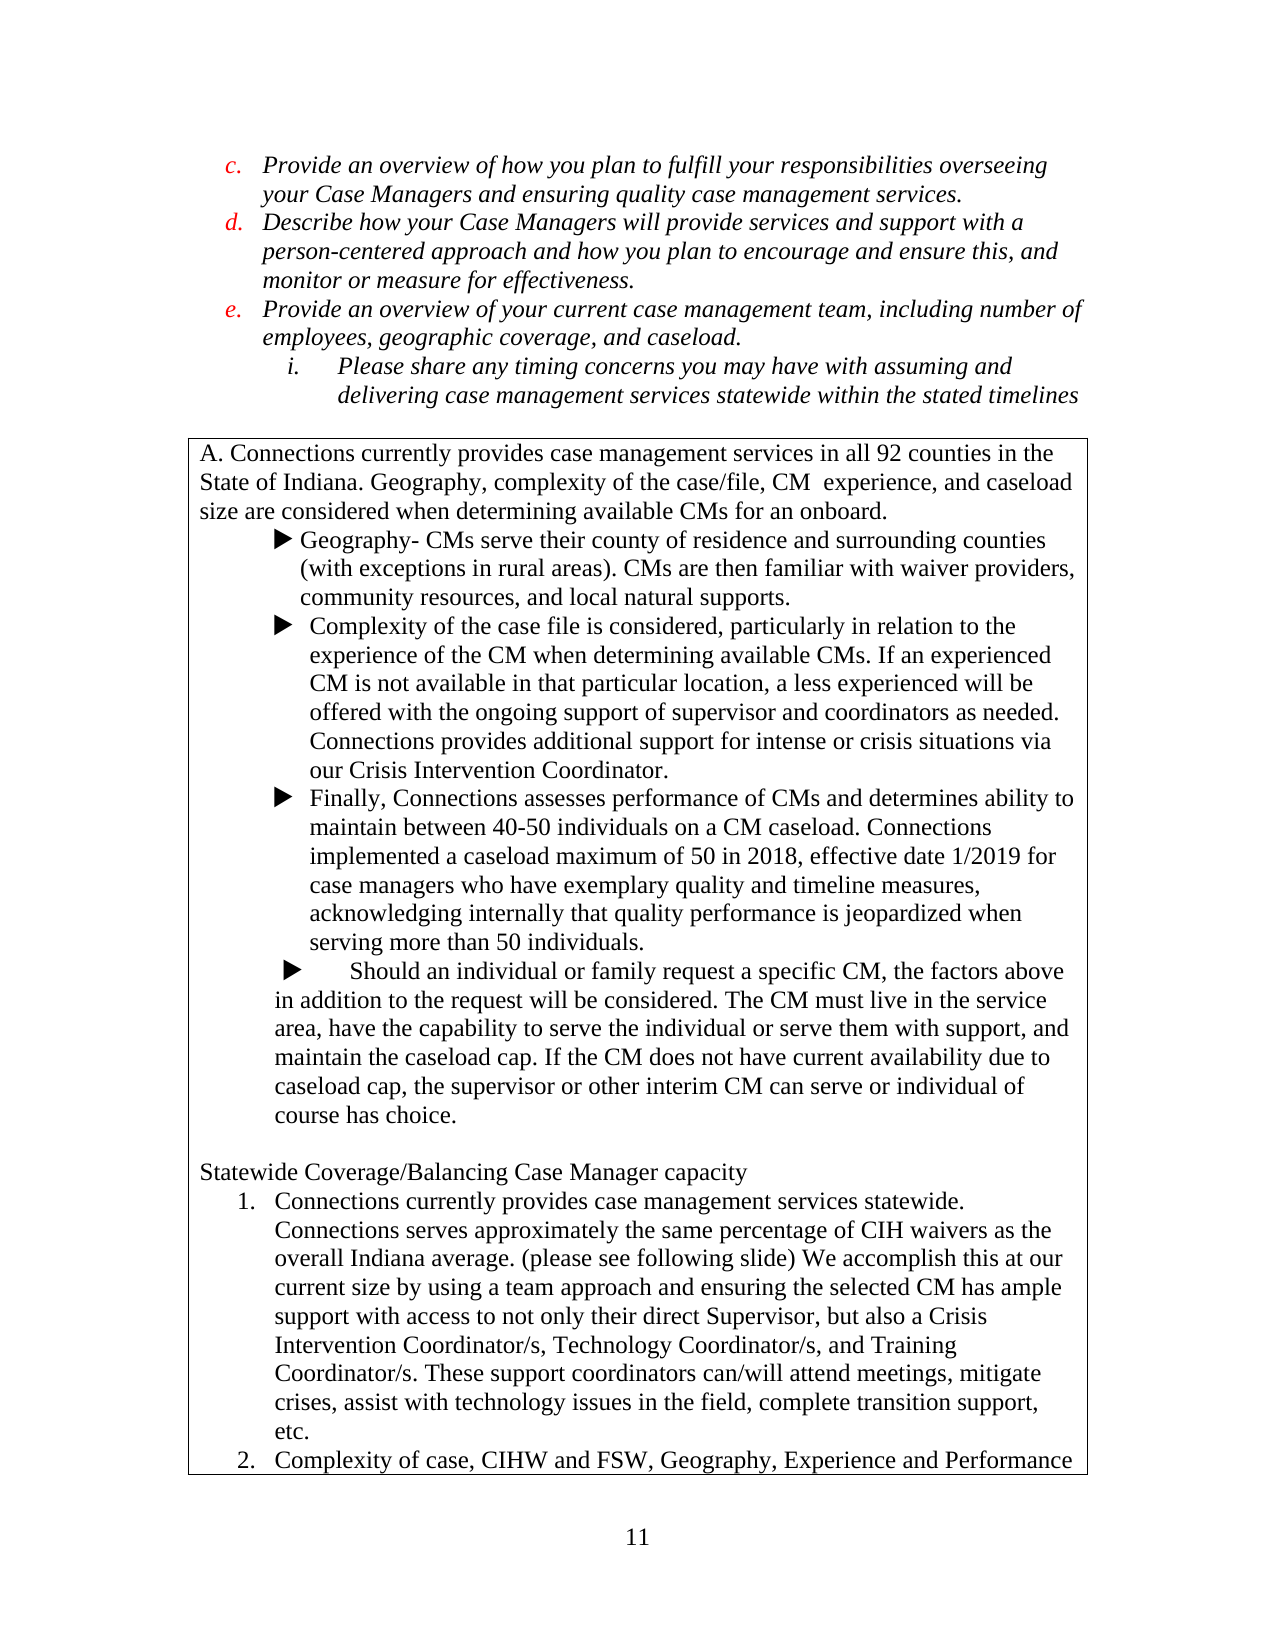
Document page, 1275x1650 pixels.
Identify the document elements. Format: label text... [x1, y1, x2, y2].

list Please share any timing concerns you may have with assuming and delivering case management services statewide within the stated timelines [300, 351, 1087, 409]
list Provide an overview of how you plan to fulfill your responsibilities overseeing your Case Managers and ensuring quality case management services. [225, 150, 1087, 207]
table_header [189, 439, 1087, 1473]
list Describe how your Case Managers will provide services and support with a person-centered approach and how you plan to encourage and ensure this, and monitor or measure for effectiveness. [225, 207, 1087, 294]
list Provide an overview of your current case management team, including number of employees, geographic coverage, and caseload. [225, 294, 1087, 351]
